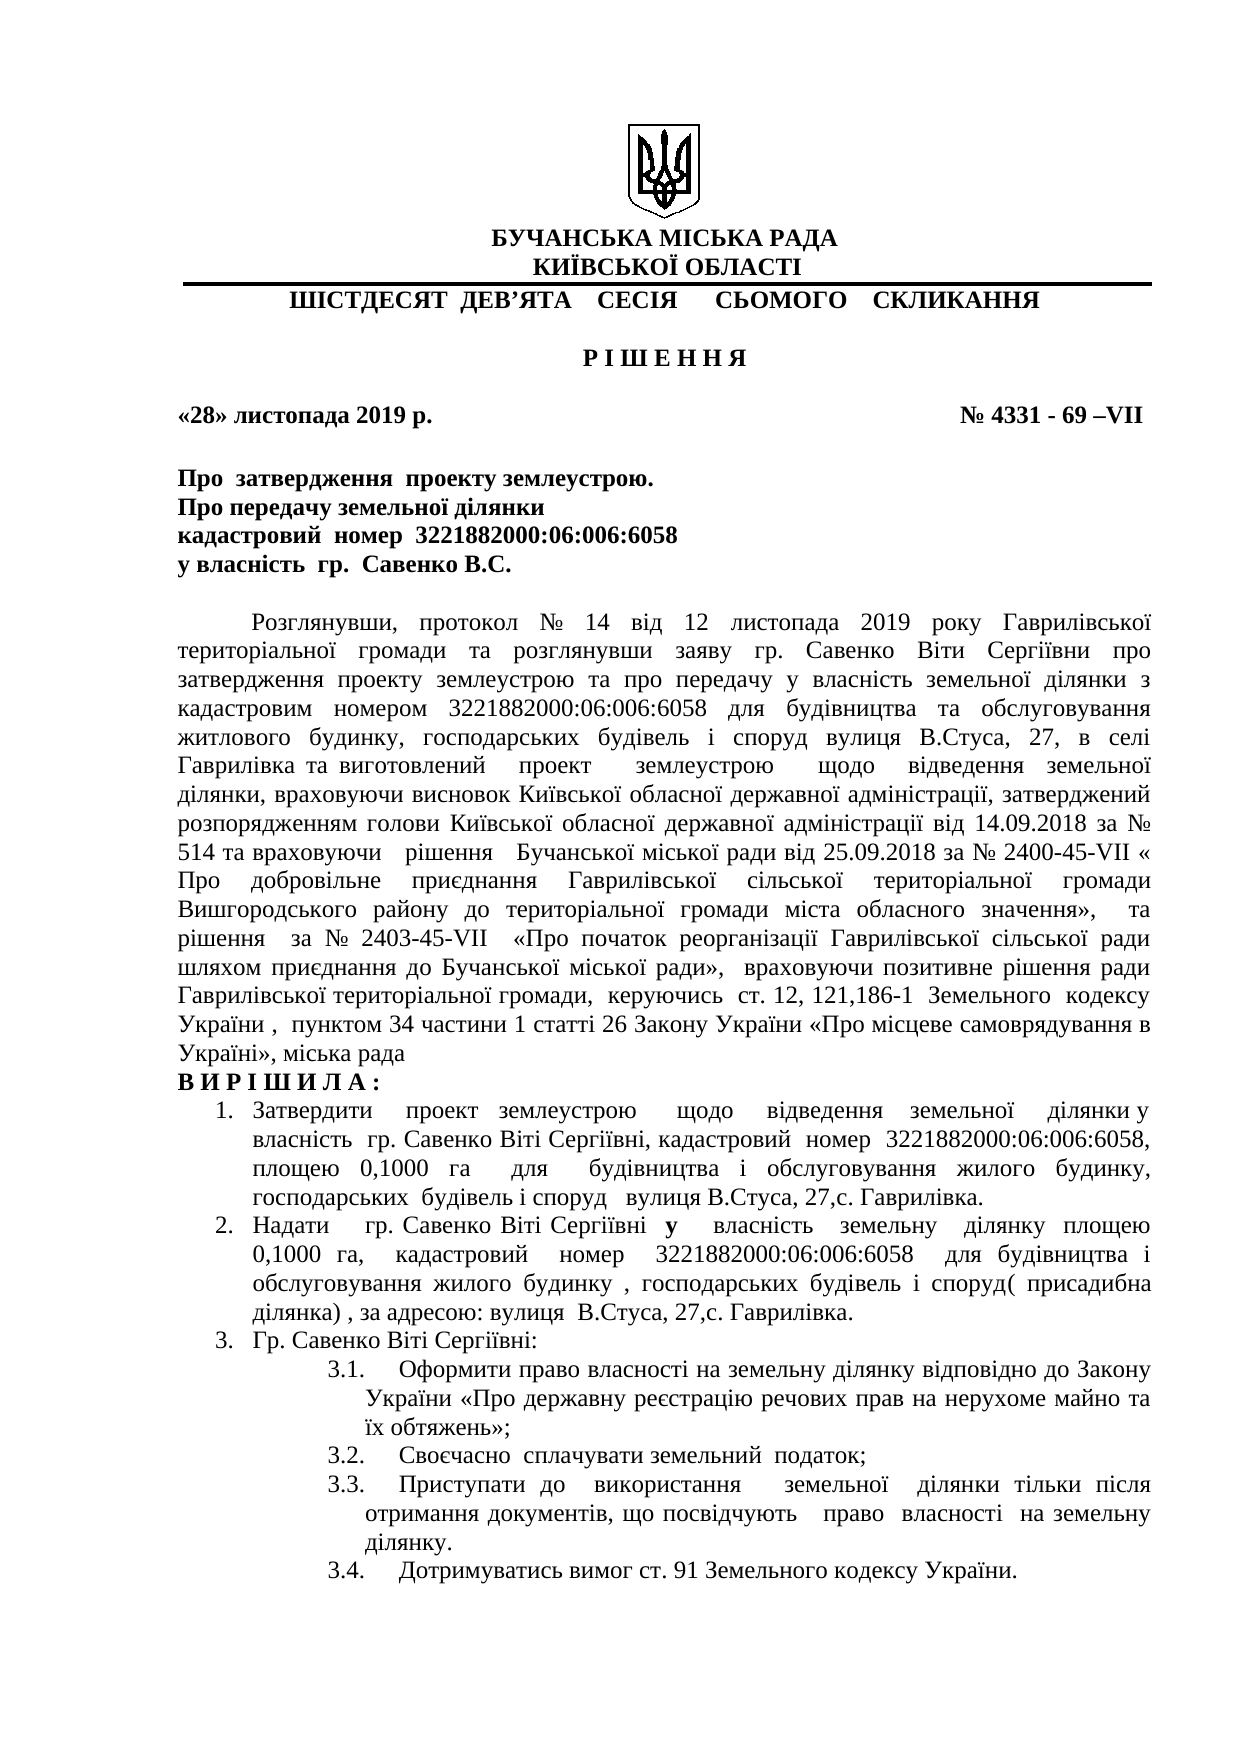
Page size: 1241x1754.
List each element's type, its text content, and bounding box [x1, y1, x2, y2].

list Приступати до використання земельної ділянки тільки після отримання документів, що посвідчують право власності на земельну ділянку. [327, 1469, 1152, 1555]
text В И Р І Ш И Л А : [177, 1067, 1152, 1095]
list Гр. Савенко Віті Сергіївні: [215, 1325, 1152, 1354]
text у власність гр. Савенко В.С. [177, 549, 1152, 578]
list Дотримуватись вимог ст. 91 Земельного кодексу України. [327, 1555, 1152, 1584]
text Розглянувши, протокол № 14 від 12 листопада 2019 року Гаврилівської територіальної громади та розглянувши заяву гр. Савенко Віти Сергіївни про затвердження проекту землеустрою та про передачу у власність земельної ділянки з кадастровим номером 3221882000:06:006:6058 для будівництва та обслуговування житлового будинку, господарських будівель і споруд вулиця В.Стуса, 27, в селі Гаврилівка та виготовлений проект землеустрою щодо відведення земельної ділянки, враховуючи висновок Київської обласної державної адміністрації, затверджений розпорядженням голови Київської обласної державної адміністрації від 14.09.2018 за № 514 та враховуючи рішення Бучанської міської ради від 25.09.2018 за № 2400-45-VІІ « Про добровільне приєднання Гаврилівської сільської територіальної громади Вишгородського району до територіальної громади міста обласного значення», та рішення за № 2403-45-VІІ «Про початок реорганізації Гаврилівської сільської ради шляхом приєднання до Бучанської міської ради», враховуючи позитивне рішення ради Гаврилівської територіальної громади, керуючись ст. 12, 121,186-1 Земельного кодексу України , пунктом 34 частини 1 статті 26 Закону України «Про місцеве самоврядування в Україні», міська рада [177, 607, 1152, 1067]
text Р І Ш Е Н Н Я [177, 343, 1152, 372]
text «28» листопада 2019 р. № 4331 - 69 –VІІ [177, 401, 1152, 429]
text КИЇВСЬКОЇ ОБЛАСТІ [183, 252, 1152, 282]
list Своєчасно сплачувати земельний податок; [327, 1440, 1152, 1469]
list Оформити право власності на земельну ділянку відповідно до Закону України «Про державну реєстрацію речових прав на нерухоме майно та їх обтяжень»; [327, 1354, 1152, 1440]
text Про затвердження проекту землеустрою. [177, 463, 1152, 492]
text кадастровий номер 3221882000:06:006:6058 [177, 520, 1152, 549]
text Про передачу земельної ділянки [177, 492, 1152, 520]
list Затвердити проект землеустрою щодо відведення земельної ділянки у власність гр. Савенко Віті Сергіївні, кадастровий номер 3221882000:06:006:6058, площею 0,1000 га для будівництва і обслуговування жилого будинку, господарських будівель і споруд вулиця В.Стуса, 27,с. Гаврилівка. [215, 1095, 1152, 1210]
text ШІСТДЕСЯТ ДЕВ’ЯТА СЕСІЯ СЬОМОГО СКЛИКАННЯ [177, 286, 1152, 314]
list Надати гр. Савенко Віті Сергіївні у власність земельну ділянку площею 0,1000 га, кадастровий номер 3221882000:06:006:6058 для будівництва і обслуговування жилого будинку , господарських будівель і споруд( присадибна ділянка) , за адресою: вулиця В.Стуса, 27,с. Гаврилівка. [215, 1210, 1152, 1325]
text БУЧАНСЬКА МІСЬКА РАДА [177, 223, 1152, 252]
